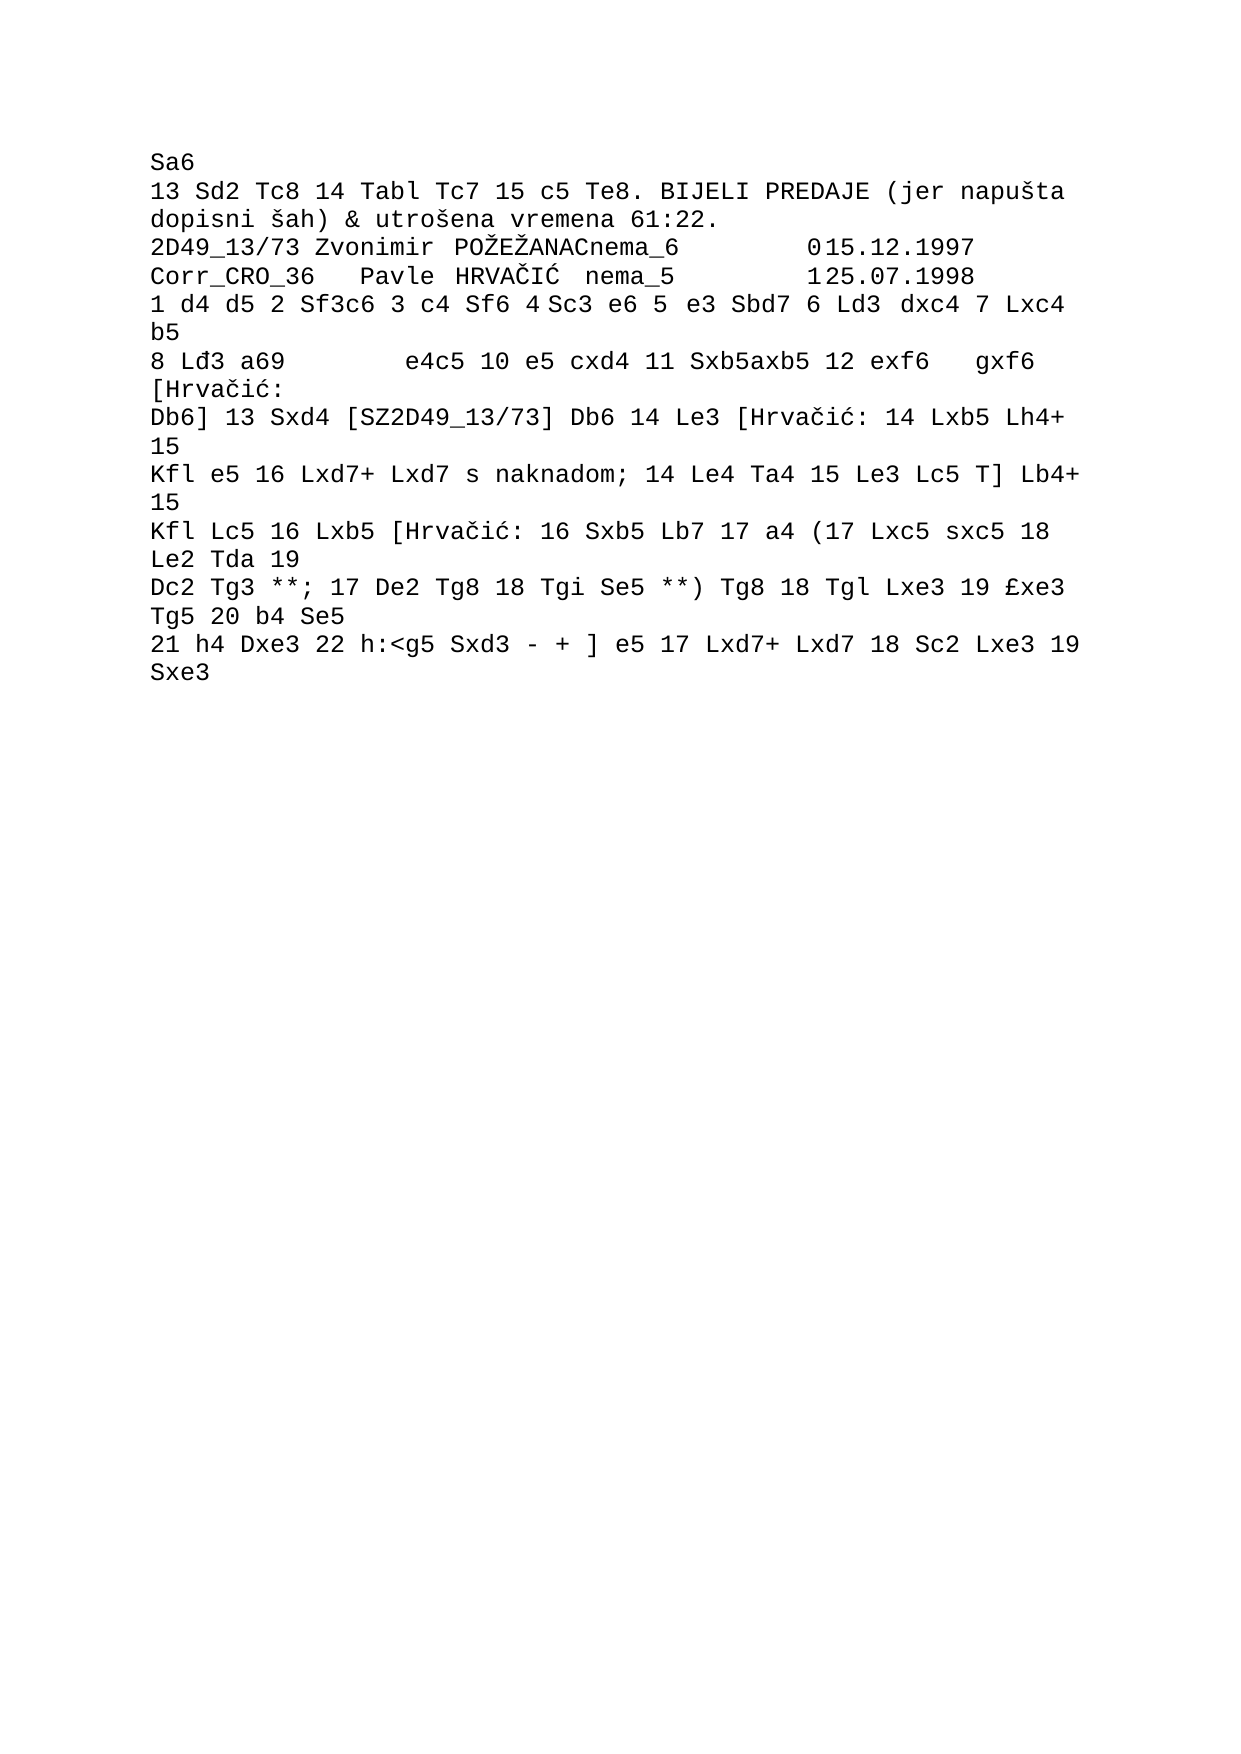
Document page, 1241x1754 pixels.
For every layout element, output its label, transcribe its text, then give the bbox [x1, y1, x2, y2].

text Corr_CRO_36 Pavle HRVAČIĆ nema_5 1 25.07.1998 [150, 263, 1090, 292]
text Db6] 13 Sxd4 [SZ2D49_13/73] Db6 14 Le3 [Hrvačić: 14 Lxb5 Lh4+ 15 Kfl e5 16 Lxd7+ Lxd7 s naknadom; 14 Le4 Ta4 15 Le3 Lc5 T] Lb4+ 15 Kfl Lc5 16 Lxb5 [Hrvačić: 16 Sxb5 Lb7 17 a4 (17 Lxc5 sxc5 18 Le2 Tda 19 Dc2 Tg3 **; 17 De2 Tg8 18 Tgi Se5 **) Tg8 18 Tgl Lxe3 19 £xe3 Tg5 20 b4 Se5 21 h4 Dxe3 22 h:<g5 Sxd3 - + ] e5 17 Lxd7+ Lxd7 18 Sc2 Lxe3 19 Sxe3 [150, 405, 1090, 688]
text 1 d4 d5 2 Sf3 c6 3 c4 Sf6 4 Sc3 e6 5 e3 Sbd7 6 Ld3 dxc4 7 Lxc4 b5 [150, 292, 1090, 348]
text 8 Lđ3 a6 9 e4 c5 10 e5 cxd4 11 Sxb5 axb5 12 exf6 gxf6 [Hrvačić: [150, 348, 1090, 405]
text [150, 150, 1090, 235]
text 2D49_13/73 Zvonimir POŽEŽANAC nema_6 0 15.12.1997 [150, 235, 1090, 263]
